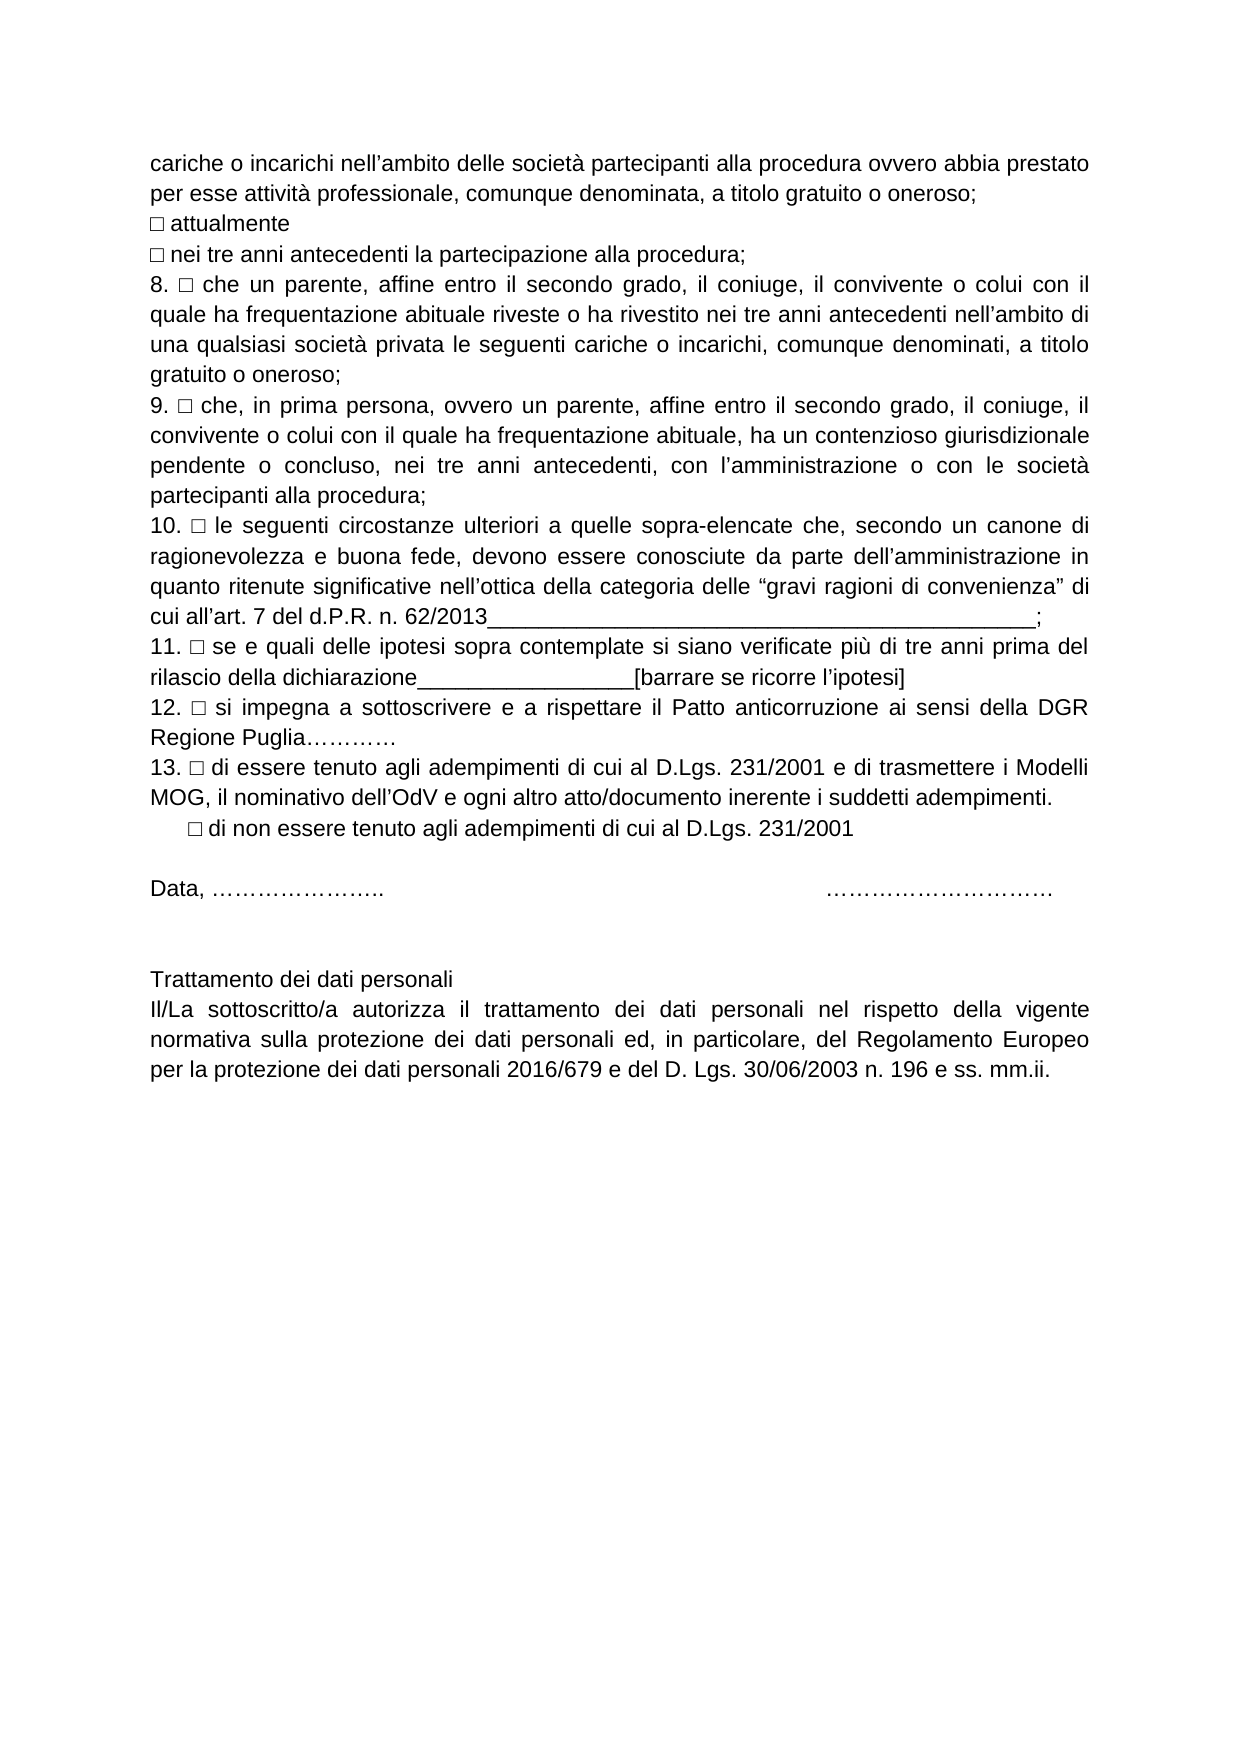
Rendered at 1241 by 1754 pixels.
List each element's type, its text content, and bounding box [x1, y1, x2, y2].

text 12. □ si impegna a sottoscrivere e a rispettare il Patto anticorruzione ai sensi della DGR Regione Puglia………… [150, 694, 1090, 750]
text □ di non essere tenuto agli adempimenti di cui al D.Lgs. 231/2001 [150, 814, 1090, 841]
text 9. □ che, in prima persona, ovvero un parente, affine entro il secondo grado, il coniuge, il convivente o colui con il quale ha frequentazione abituale, ha un contenzioso giurisdizionale pendente o concluso, nei tre anni antecedenti, con l’amministrazione o con le società partecipanti alla procedura; [150, 392, 1090, 509]
text 8. □ che un parente, affine entro il secondo grado, il coniuge, il convivente o colui con il quale ha frequentazione abituale riveste o ha rivestito nei tre anni antecedenti nell’ambito di una qualsiasi società privata le seguenti cariche o incarichi, comunque denominati, a titolo gratuito o oneroso; [150, 271, 1090, 388]
text Trattamento dei dati personali [150, 966, 1090, 992]
text □ attualmente [150, 210, 1090, 237]
text 11. □ se e quali delle ipotesi sopra contemplate si siano verificate più di tre anni prima del rilascio della dichiarazione_________________[barrare se ricorre l’ipotesi] [150, 633, 1090, 690]
text Il/La sottoscritto/a autorizza il trattamento dei dati personali nel rispetto della vigente normativa sulla protezione dei dati personali ed, in particolare, del Regolamento Europeo per la protezione dei dati personali 2016/679 e del D. Lgs. 30/06/2003 n. 196 e ss. mm.ii. [150, 996, 1090, 1083]
text Data, ………………….. ………………………… [150, 875, 1090, 901]
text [150, 150, 1090, 207]
text □ nei tre anni antecedenti la partecipazione alla procedura; [150, 241, 1090, 267]
text 10. □ le seguenti circostanze ulteriori a quelle sopra-elencate che, secondo un canone di ragionevolezza e buona fede, devono essere conosciute da parte dell’amministrazione in quanto ritenute significative nell’ottica della categoria delle “gravi ragioni di convenienza” di cui all’art. 7 del d.P.R. n. 62/2013___________________________________________; [150, 512, 1090, 629]
text 13. □ di essere tenuto agli adempimenti di cui al D.Lgs. 231/2001 e di trasmettere i Modelli MOG, il nominativo dell’OdV e ogni altro atto/documento inerente i suddetti adempimenti. [150, 754, 1090, 811]
